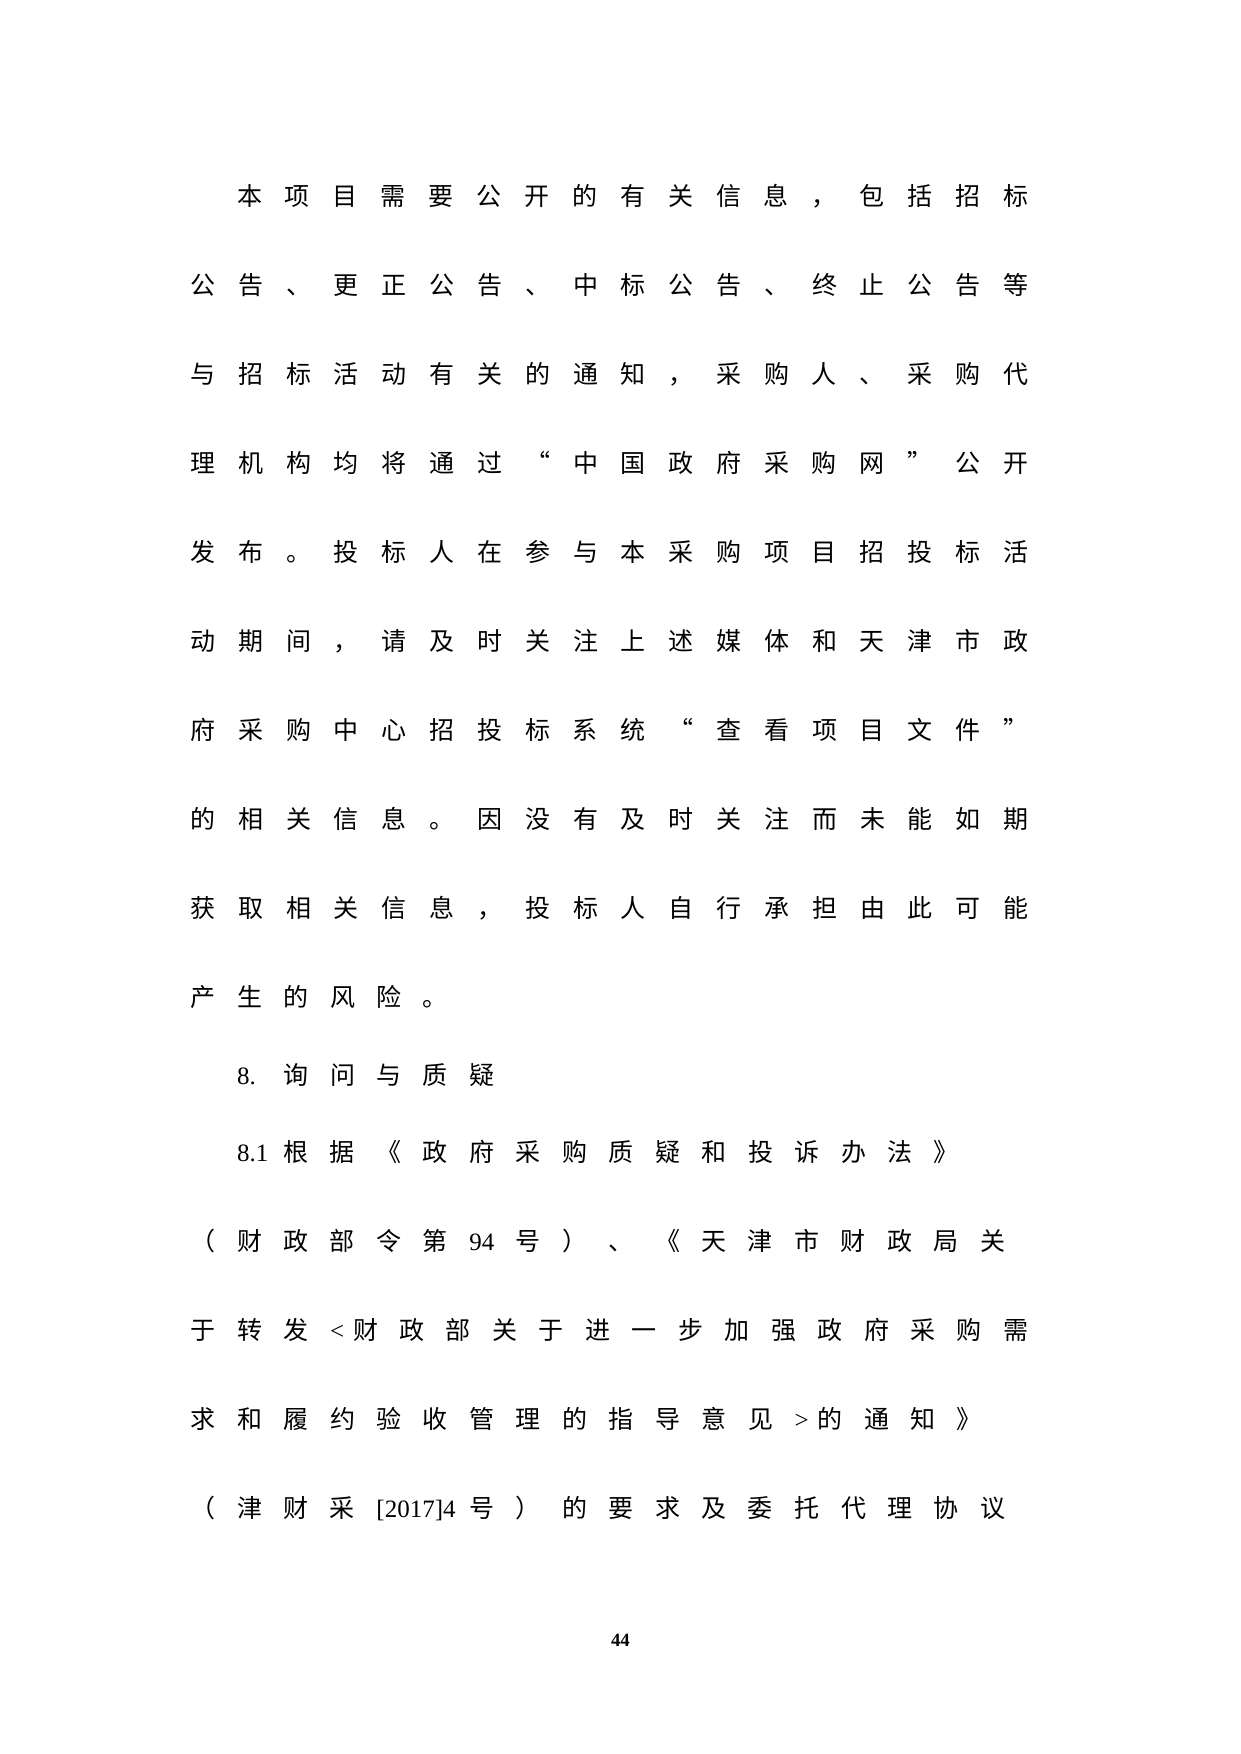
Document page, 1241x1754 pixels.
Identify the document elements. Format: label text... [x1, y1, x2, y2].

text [190, 1121, 1050, 1537]
text 本项目需要公开的有关信息，包括招标公告、更正公告、中标公告、终止公告等与招标活动有关的通知，采购人、采购代理机构均将通过“中国政府采购网”公开发布。投标人在参与本采购项目招投标活动期间，请及时关注上述媒体和天津市政府采购中心招投标系统“查看项目文件”的相关信息。因没有及时关注而未能如期获取相关信息，投标人自行承担由此可能产生的风险。 [190, 164, 1050, 1025]
text 8. 询问与质疑 [190, 1043, 1050, 1103]
